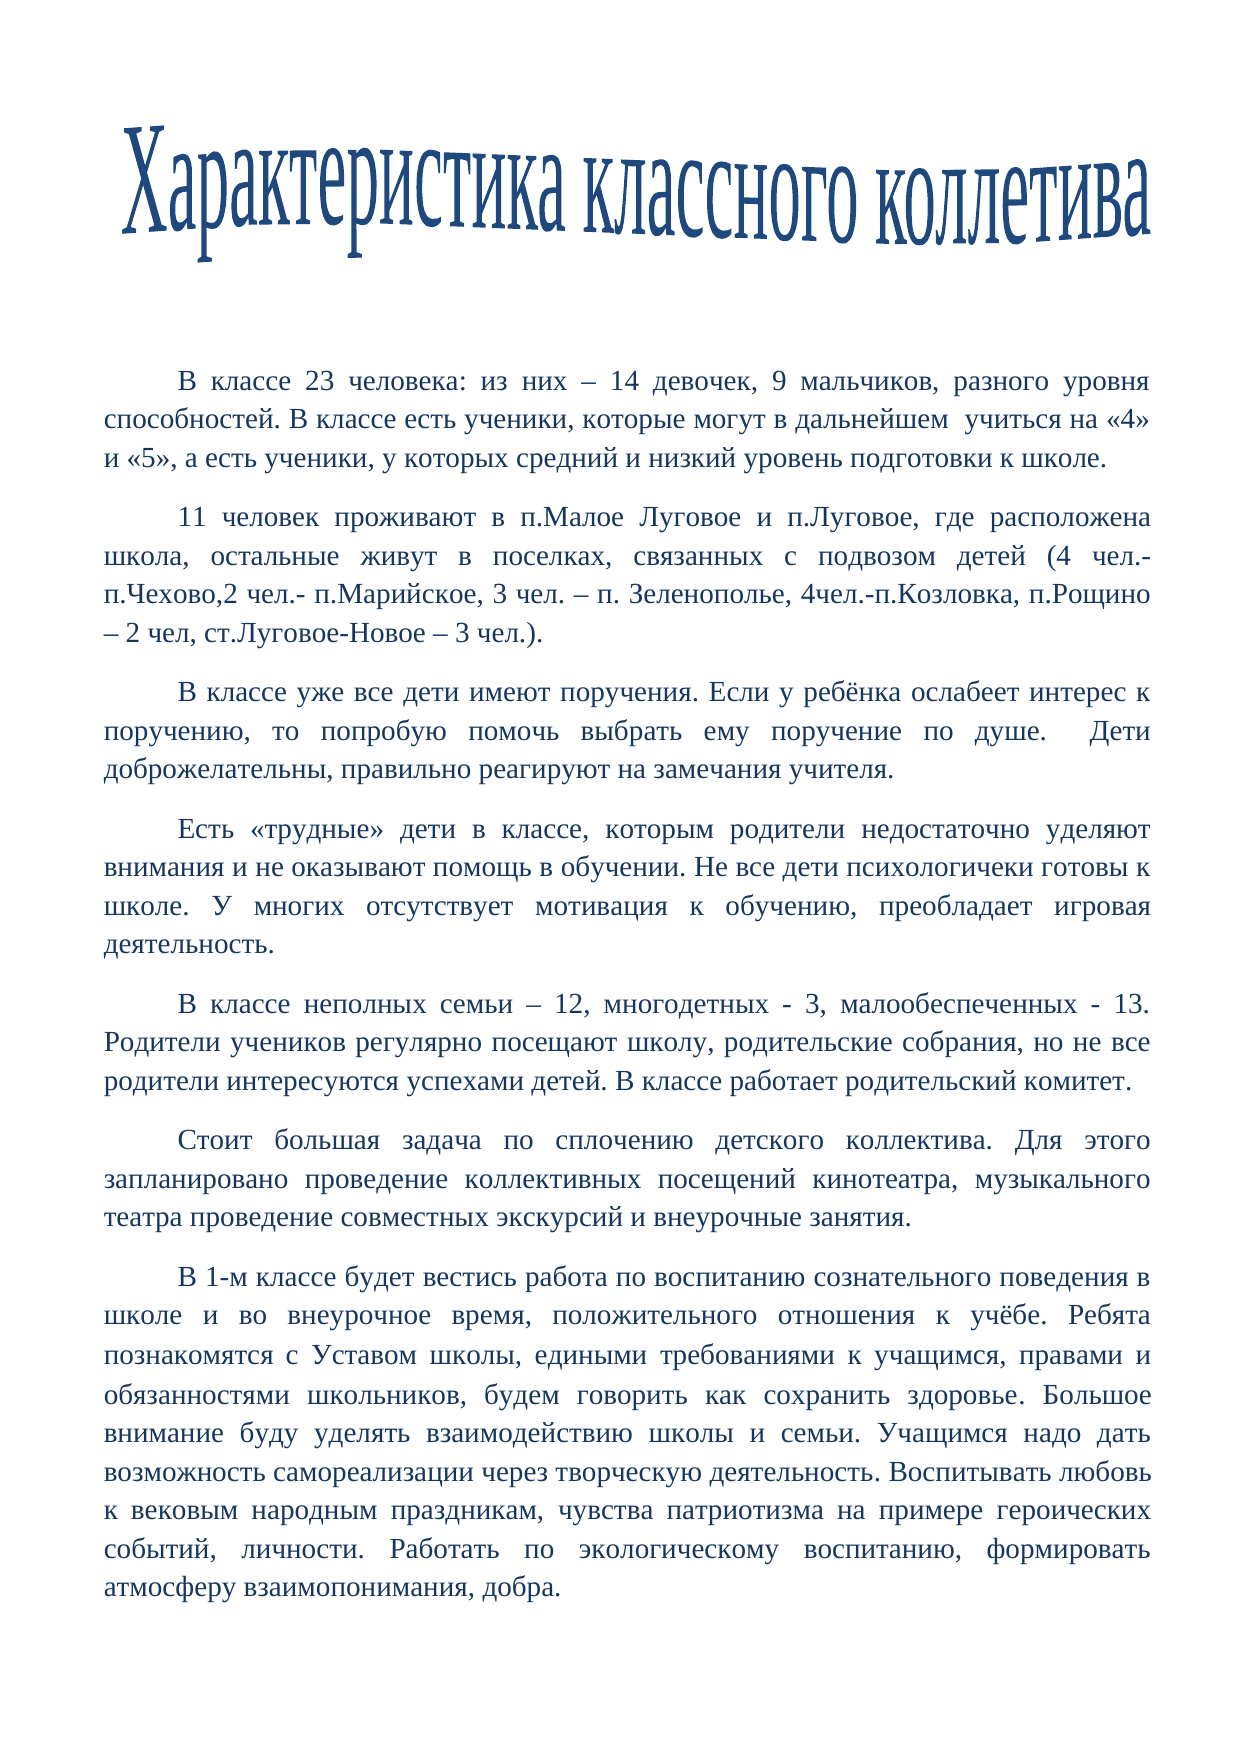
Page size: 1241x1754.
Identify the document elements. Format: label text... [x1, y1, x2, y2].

text Есть «трудные» дети в классе, которым родители недостаточно уделяют внимания и не оказывают помощь в обучении. Не все дети психологичеки готовы к школе. У многих отсутствует мотивация к обучению, преобладает игровая деятельность. [103, 811, 1152, 960]
text 11 человек проживают в п.Малое Луговое и п.Луговое, где расположена школа, остальные живут в поселках, связанных с подвозом детей (4 чел.- п.Чехово,2 чел.- п.Марийское, 3 чел. – п. Зеленополье, 4чел.-п.Козловка, п.Рощино – 2 чел, ст.Луговое-Новое – 3 чел.). [103, 499, 1152, 649]
text Стоит большая задача по сплочению детского коллектива. Для этого запланировано проведение коллективных посещений кинотеатра, музыкального театра проведение совместных экскурсий и внеурочные занятия. [103, 1122, 1152, 1233]
text В классе 23 человека: из них – 14 девочек, 9 мальчиков, разного уровня способностей. В классе есть ученики, которые могут в дальнейшем учиться на «4» и «5», а есть ученики, у которых средний и низкий уровень подготовки к школе. [103, 363, 1152, 474]
text В 1-м классе будет вестись работа по воспитанию сознательного поведения в школе и во внеурочное время, положительного отношения к учёбе. Ребята познакомятся с Уставом школы, едиными требованиями к учащимся, правами и обязанностями школьников, будем говорить как сохранить здоровье. Большое внимание буду уделять взаимодействию школы и семьи. Учащимся надо дать возможность самореализации через творческую деятельность. Воспитывать любовь к вековым народным праздникам, чувства патриотизма на примере героических событий, личности. Работать по экологическому воспитанию, формировать атмосферу взаимопонимания, добра. [103, 1259, 1152, 1603]
text В классе уже все дети имеют поручения. Если у ребёнка ослабеет интерес к поручению, то попробую помочь выбрать ему поручение по душе. Дети доброжелательны, правильно реагируют на замечания учителя. [103, 674, 1152, 785]
text В классе неполных семьи – 12, многодетных - 3, малообеспеченных - 13. Родители учеников регулярно посещают школу, родительские собрания, но не все родители интересуются успехами детей. В классе работает родительский комитет. [103, 986, 1152, 1097]
